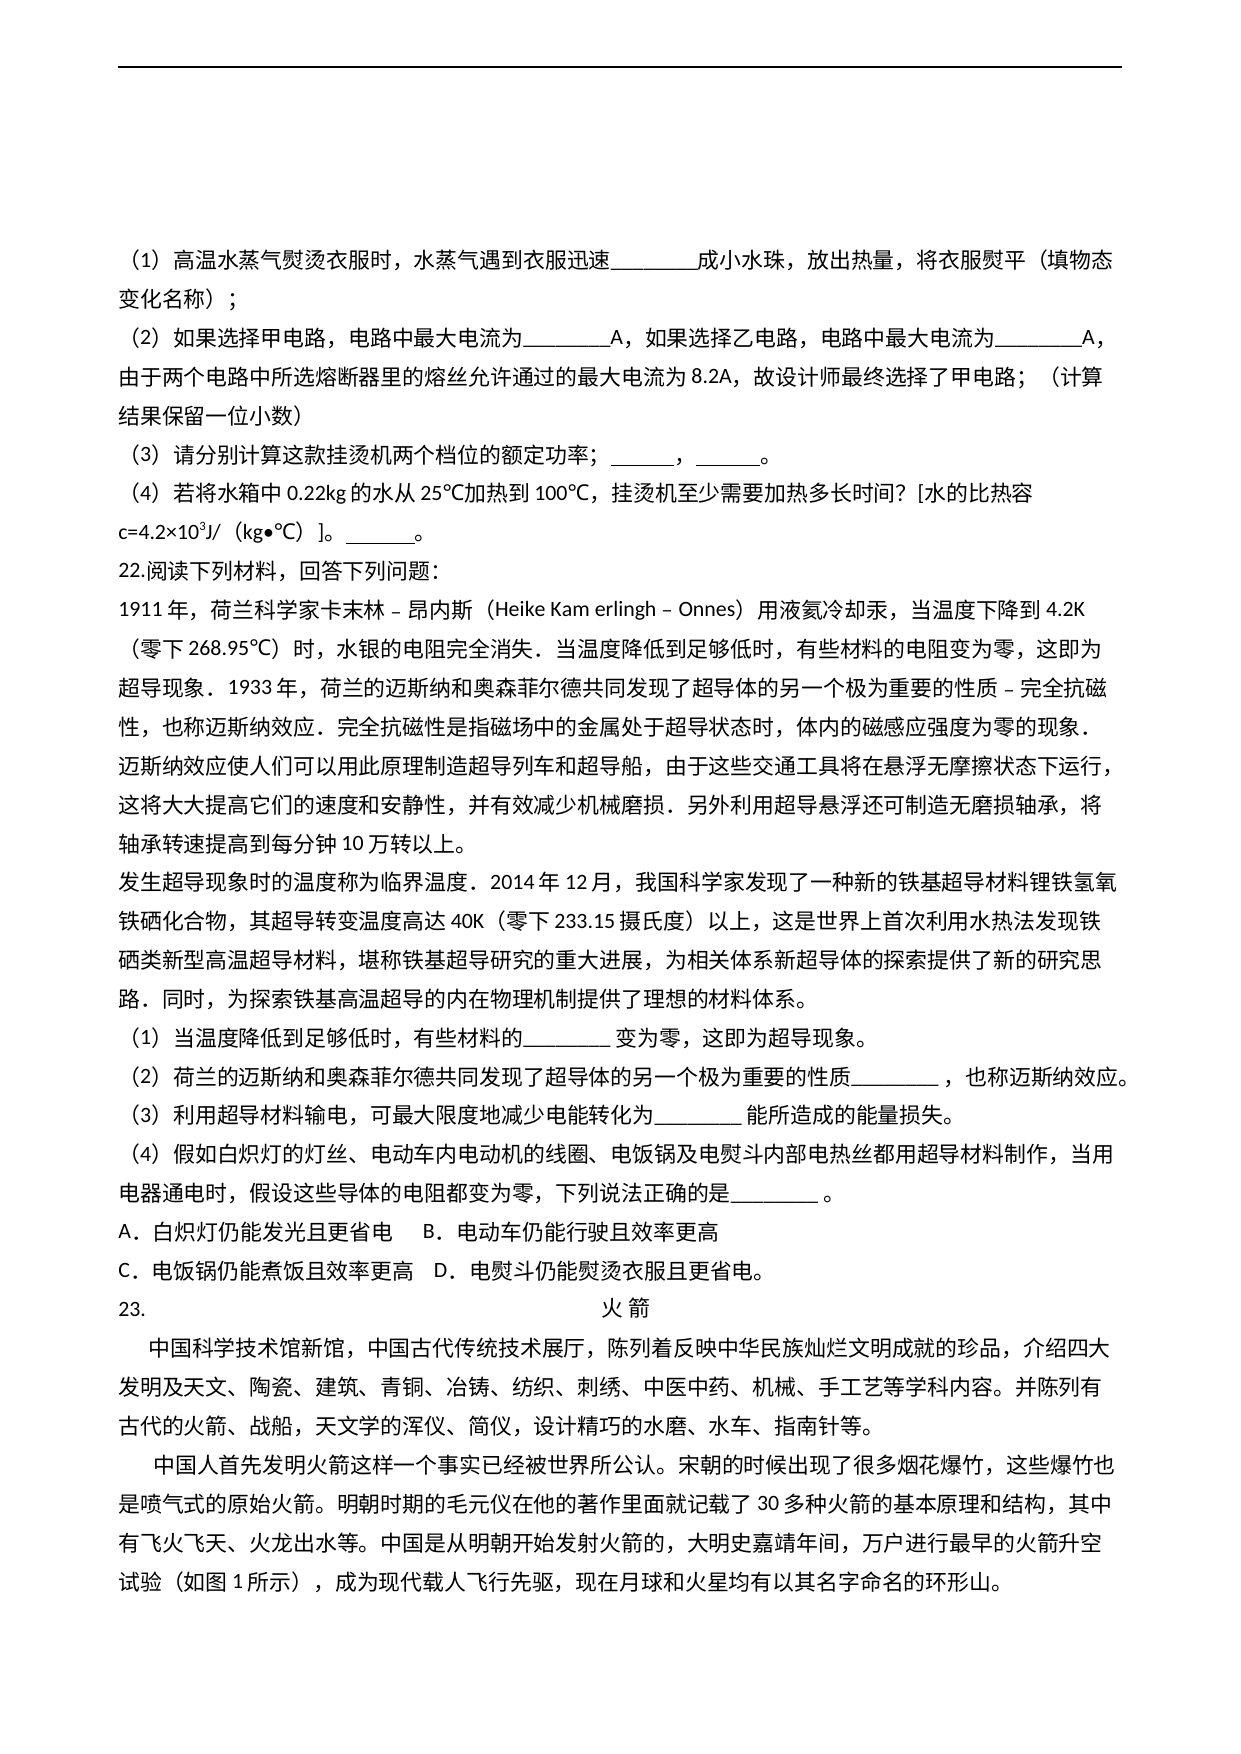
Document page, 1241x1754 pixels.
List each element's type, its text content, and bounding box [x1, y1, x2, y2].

text 23. 火 箭 [118, 1292, 1122, 1324]
text C．电饭锅仍能煮饭且效率更高 D．电熨斗仍能熨烫衣服且更省电。 [118, 1253, 1122, 1286]
text 22.阅读下列材料，回答下列问题： [118, 554, 1122, 586]
text （4）假如白炽灯的灯丝、电动车内电动机的线圈、电饭锅及电熨斗内部电热丝都用超导材料制作，当用电器通电时，假设这些导体的电阻都变为零，下列说法正确的是________ 。 [118, 1137, 1122, 1208]
text （1）当温度降低到足够低时，有些材料的________ 变为零，这即为超导现象。 [118, 1021, 1122, 1053]
text （4）若将水箱中0.22kg的水从25℃加热到100℃，挂烫机至少需要加热多长时间？[水的比热容c=4.2×103J/（kg•℃）]。 。 [118, 476, 1122, 547]
text 发生超导现象时的温度称为临界温度．2014年12月，我国科学家发现了一种新的铁基超导材料锂铁氢氧铁硒化合物，其超导转变温度高达40K（零下233.15摄氏度）以上，这是世界上首次利用水热法发现铁硒类新型高温超导材料，堪称铁基超导研究的重大进展，为相关体系新超导体的探索提供了新的研究思路．同时，为探索铁基高温超导的内在物理机制提供了理想的材料体系。 [118, 865, 1122, 1014]
text 中国科学技术馆新馆，中国古代传统技术展厅，陈列着反映中华民族灿烂文明成就的珍品，介绍四大发明及天文、陶瓷、建筑、青铜、冶铸、纺织、刺绣、中医中药、机械、手工艺等学科内容。并陈列有古代的火箭、战船，天文学的浑仪、简仪，设计精巧的水磨、水车、指南针等。 [118, 1331, 1122, 1441]
text （2）如果选择甲电路，电路中最大电流为________A，如果选择乙电路，电路中最大电流为________A，由于两个电路中所选熔断器里的熔丝允许通过的最大电流为8.2A，故设计师最终选择了甲电路；（计算结果保留一位小数） [118, 321, 1122, 431]
text A．白炽灯仍能发光且更省电 B．电动车仍能行驶且效率更高 [118, 1214, 1122, 1247]
text （3）请分别计算这款挂烫机两个档位的额定功率； ， 。 [118, 437, 1122, 470]
text （1）高温水蒸气熨烫衣服时，水蒸气遇到衣服迅速________成小水珠，放出热量，将衣服熨平（填物态变化名称）； [118, 243, 1122, 314]
text （2）荷兰的迈斯纳和奥森菲尔德共同发现了超导体的另一个极为重要的性质________ ，也称迈斯纳效应。 [118, 1059, 1122, 1092]
text 中国人首先发明火箭这样一个事实已经被世界所公认。宋朝的时候出现了很多烟花爆竹，这些爆竹也是喷气式的原始火箭。明朝时期的毛元仪在他的著作里面就记载了30多种火箭的基本原理和结构，其中有飞火飞天、火龙出水等。中国是从明朝开始发射火箭的，大明史嘉靖年间，万户进行最早的火箭升空试验（如图1所示），成为现代载人飞行先驱，现在月球和火星均有以其名字命名的环形山。 [118, 1447, 1122, 1597]
text 1911年，荷兰科学家卡末林﹣昂内斯（Heike Kam erlingh﹣Onnes）用液氦冷却汞，当温度下降到4.2K（零下268.95℃）时，水银的电阻完全消失．当温度降低到足够低时，有些材料的电阻变为零，这即为超导现象．1933年，荷兰的迈斯纳和奥森菲尔德共同发现了超导体的另一个极为重要的性质﹣完全抗磁性，也称迈斯纳效应．完全抗磁性是指磁场中的金属处于超导状态时，体内的磁感应强度为零的现象．迈斯纳效应使人们可以用此原理制造超导列车和超导船，由于这些交通工具将在悬浮无摩擦状态下运行，这将大大提高它们的速度和安静性，并有效减少机械磨损．另外利用超导悬浮还可制造无磨损轴承，将轴承转速提高到每分钟10万转以上。 [118, 592, 1122, 859]
text （3）利用超导材料输电，可最大限度地减少电能转化为________ 能所造成的能量损失。 [118, 1098, 1122, 1131]
